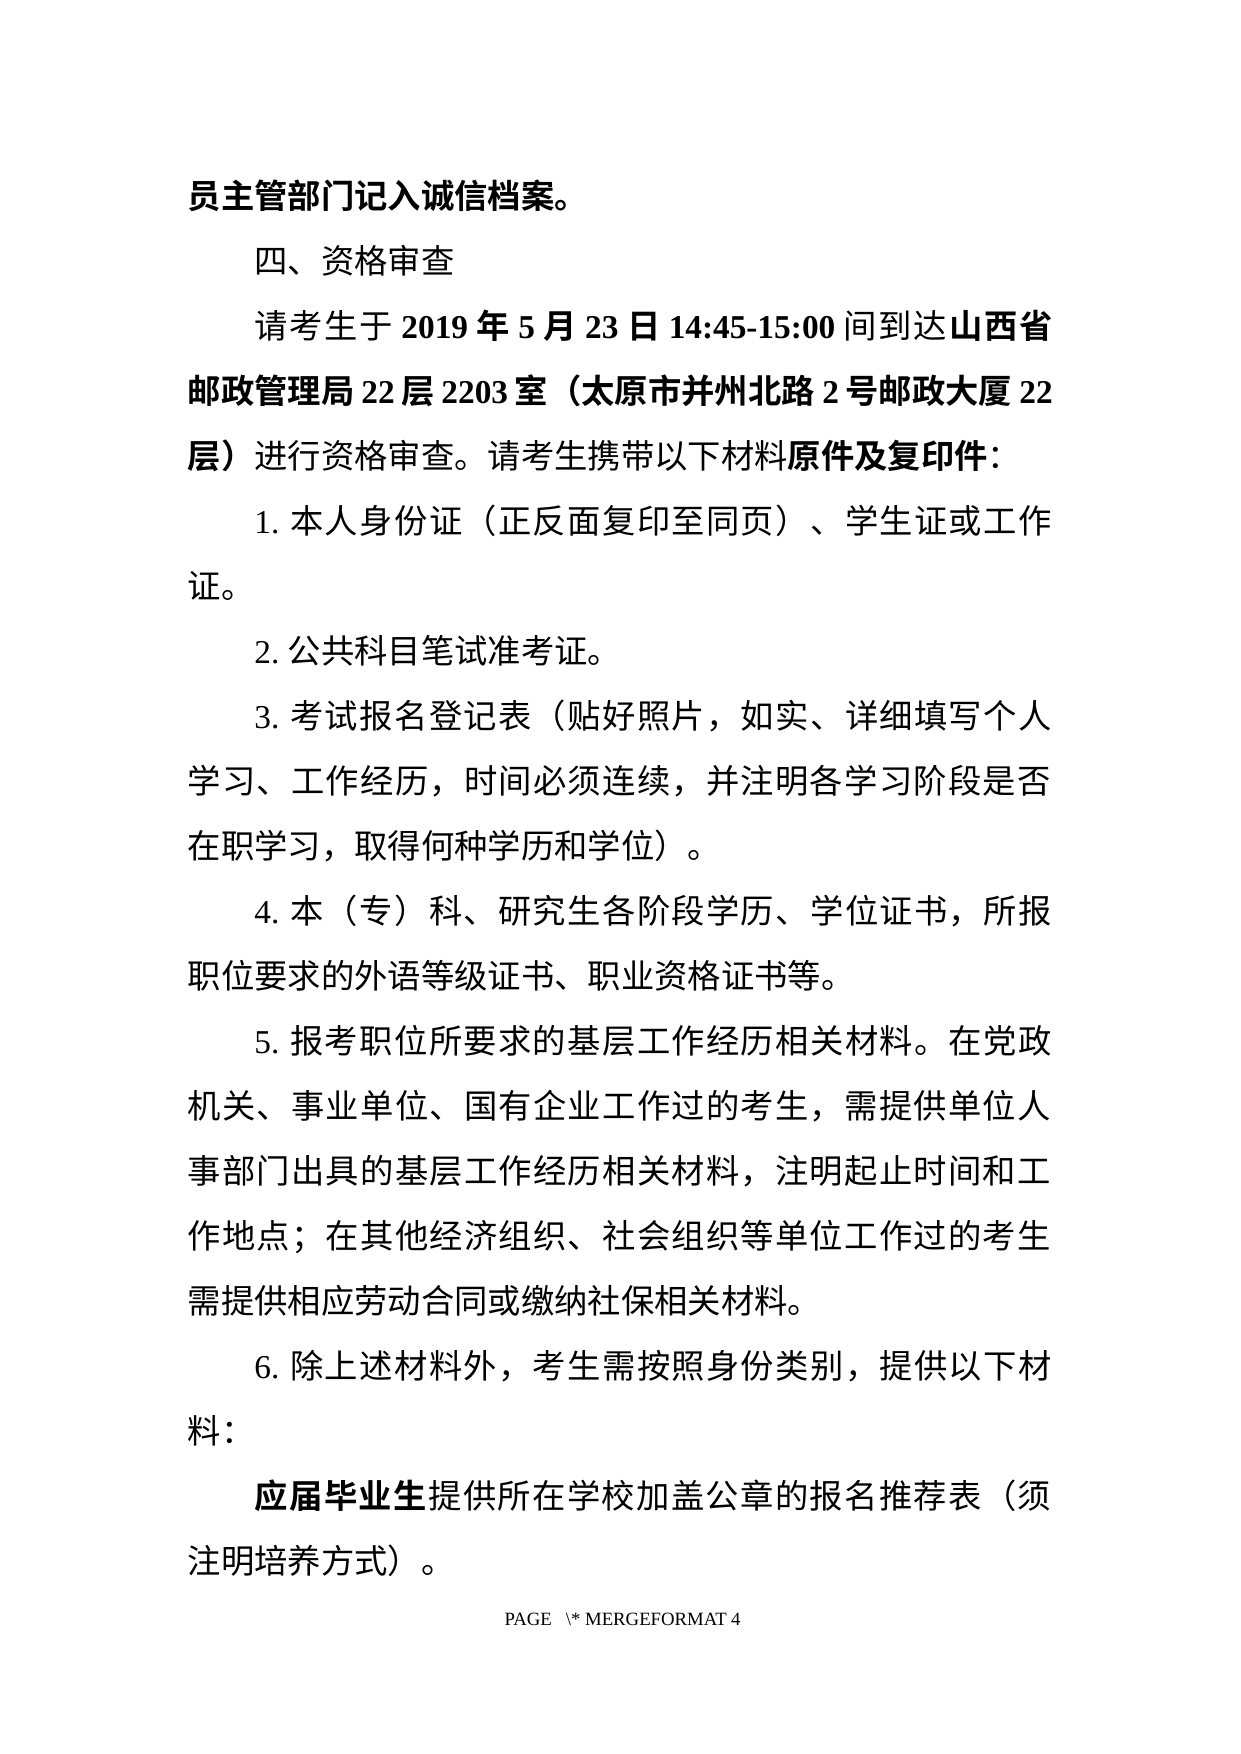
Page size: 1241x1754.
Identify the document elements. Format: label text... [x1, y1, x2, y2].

text 2. 公共科目笔试准考证。 [187, 617, 1053, 682]
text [187, 162, 1053, 227]
text 1. 本人身份证（正反面复印至同页）、学生证或工作证。 [187, 487, 1053, 617]
text 3. 考试报名登记表（贴好照片，如实、详细填写个人学习、工作经历，时间必须连续，并注明各学习阶段是否在职学习，取得何种学历和学位）。 [187, 682, 1053, 877]
text 请考生于2019年5月23日14:45-15:00间到达山西省邮政管理局22层2203室（太原市并州北路2号邮政大厦22层）进行资格审查。请考生携带以下材料原件及复印件： [187, 292, 1053, 487]
text 5. 报考职位所要求的基层工作经历相关材料。在党政机关、事业单位、国有企业工作过的考生，需提供单位人事部门出具的基层工作经历相关材料，注明起止时间和工作地点；在其他经济组织、社会组织等单位工作过的考生，需提供相应劳动合同或缴纳社保相关材料。 [187, 1007, 1053, 1332]
text 6. 除上述材料外，考生需按照身份类别，提供以下材料： [187, 1332, 1053, 1462]
text 应届毕业生提供所在学校加盖公章的报名推荐表（须注明培养方式）。 [187, 1462, 1053, 1592]
text 4. 本（专）科、研究生各阶段学历、学位证书，所报职位要求的外语等级证书、职业资格证书等。 [187, 877, 1053, 1007]
text 四、资格审查 [187, 227, 1053, 292]
